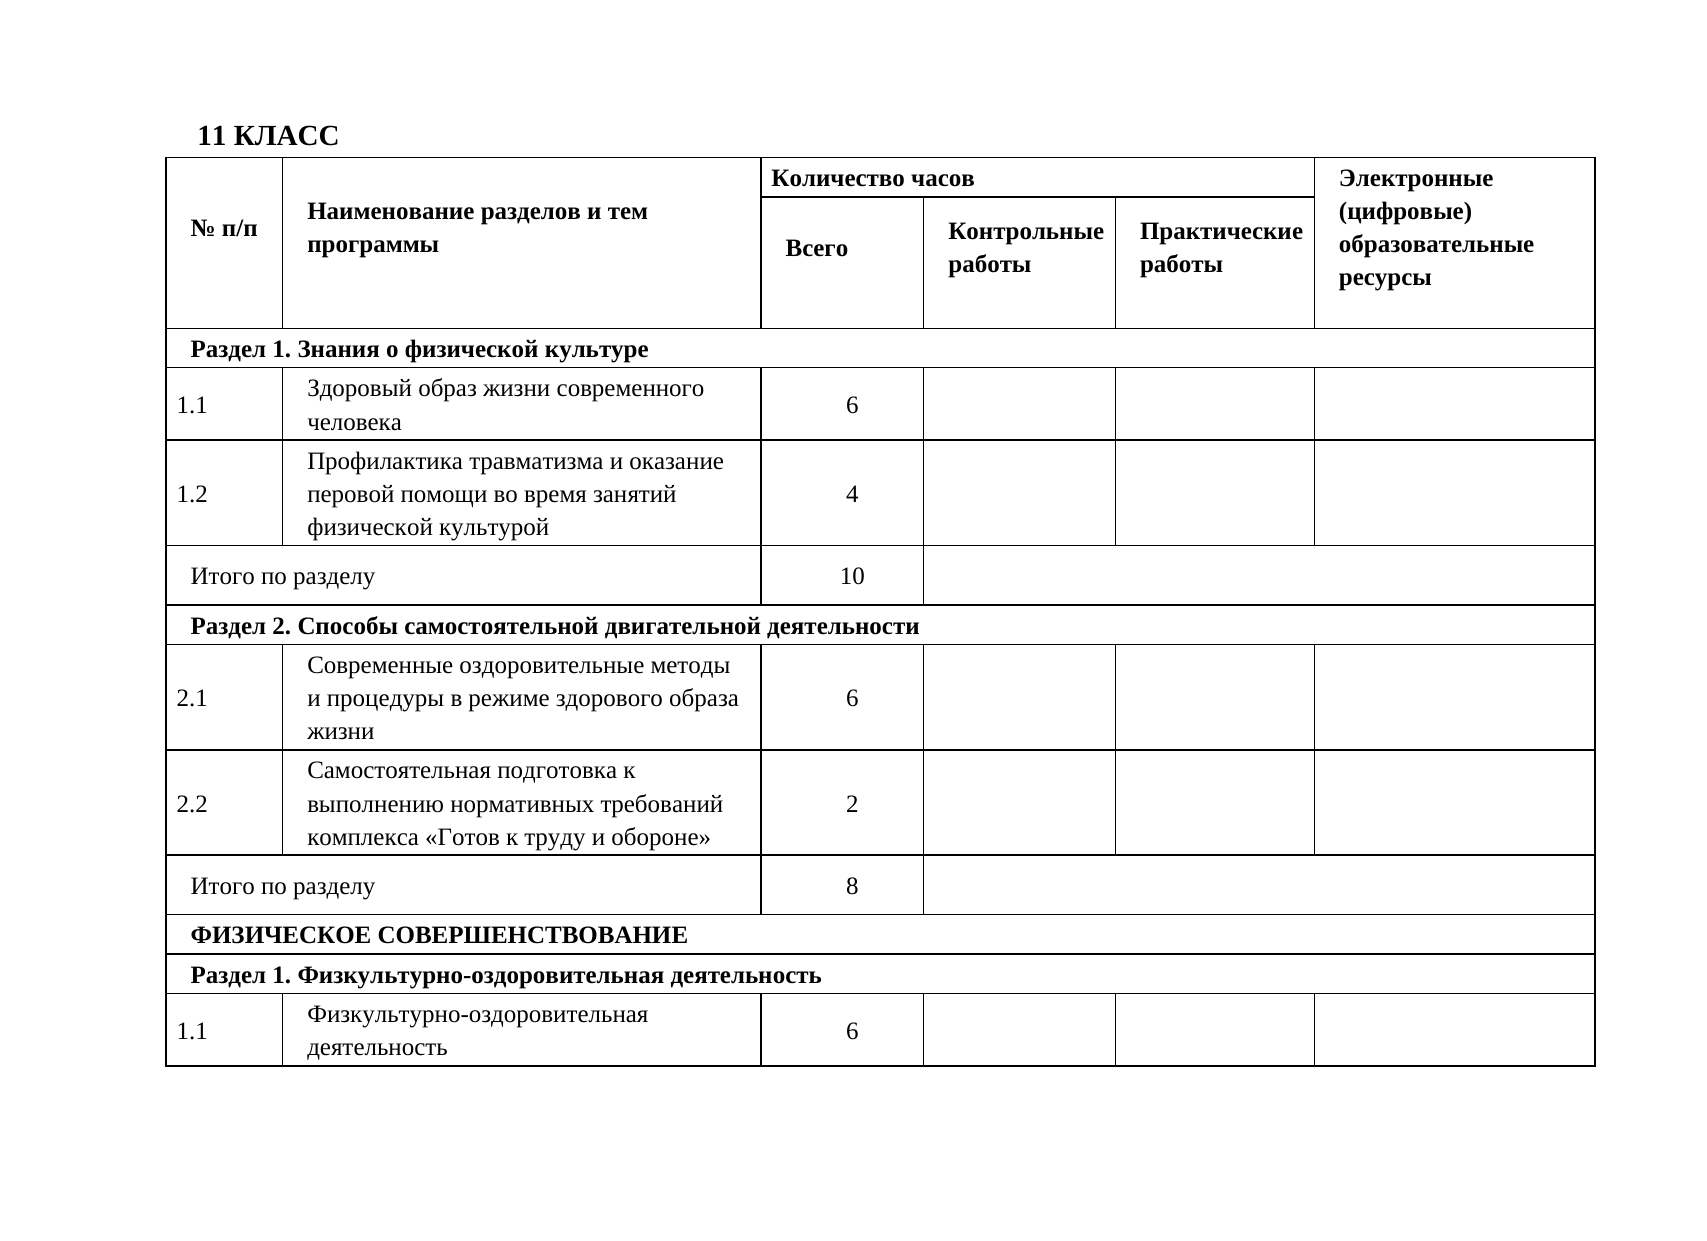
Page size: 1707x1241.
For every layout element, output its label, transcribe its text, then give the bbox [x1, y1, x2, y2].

table_cell 1.2 [167, 441, 282, 544]
table_cell [924, 645, 1115, 749]
table_cell [1116, 751, 1314, 854]
table_cell [1315, 994, 1594, 1065]
table_cell [1116, 645, 1314, 749]
table_cell [924, 368, 1115, 439]
table_header № п/п [167, 158, 282, 327]
table_cell Профилактика травматизма и оказание перовой помощи во время занятий физической культурой [283, 441, 760, 544]
table_cell [924, 856, 1594, 914]
table_cell Итого по разделу [167, 856, 760, 914]
table_cell 2 [762, 751, 923, 854]
table_cell ФИЗИЧЕСКОЕ СОВЕРШЕНСТВОВАНИЕ [167, 915, 1594, 953]
table_cell Итого по разделу [167, 546, 760, 604]
table_cell Здоровый образ жизни современного человека [283, 368, 760, 439]
table_cell 8 [762, 856, 923, 914]
table_cell [1116, 441, 1314, 544]
table_cell [924, 546, 1594, 604]
table_cell Самостоятельная подготовка к выполнению нормативных требований комплекса «Готов к труду и обороне» [283, 751, 760, 854]
table_cell [1315, 441, 1594, 544]
table_header Наименование разделов и тем программы [283, 158, 760, 327]
table_cell Всего [762, 198, 923, 327]
text 11 КЛАСС [190, 118, 1618, 152]
table_cell [1315, 645, 1594, 749]
table_cell 4 [762, 441, 923, 544]
table_cell Раздел 1. Знания о физической культуре [167, 329, 1594, 367]
table_cell 1.1 [167, 994, 282, 1065]
table_cell [1315, 368, 1594, 439]
table_cell 6 [762, 645, 923, 749]
table_cell Контрольные работы [924, 198, 1115, 327]
table_cell Раздел 2. Способы самостоятельной двигательной деятельности [167, 606, 1594, 643]
table_header Количество часов [762, 158, 1314, 196]
table_cell Практические работы [1116, 198, 1314, 327]
table_cell Современные оздоровительные методы и процедуры в режиме здорового образа жизни [283, 645, 760, 749]
table_cell 2.1 [167, 645, 282, 749]
table_cell [924, 751, 1115, 854]
table_cell 2.2 [167, 751, 282, 854]
table_cell 6 [762, 368, 923, 439]
table_cell 6 [762, 994, 923, 1065]
table_cell [1116, 368, 1314, 439]
table_cell [924, 994, 1115, 1065]
table_cell 10 [762, 546, 923, 604]
table_cell 1.1 [167, 368, 282, 439]
table_cell Физкультурно-оздоровительная деятельность [283, 994, 760, 1065]
table_cell [1315, 751, 1594, 854]
table_header Электронные (цифровые) образовательные ресурсы [1315, 158, 1594, 327]
table_cell Раздел 1. Физкультурно-оздоровительная деятельность [167, 955, 1594, 992]
table_cell [924, 441, 1115, 544]
table_cell [1116, 994, 1314, 1065]
